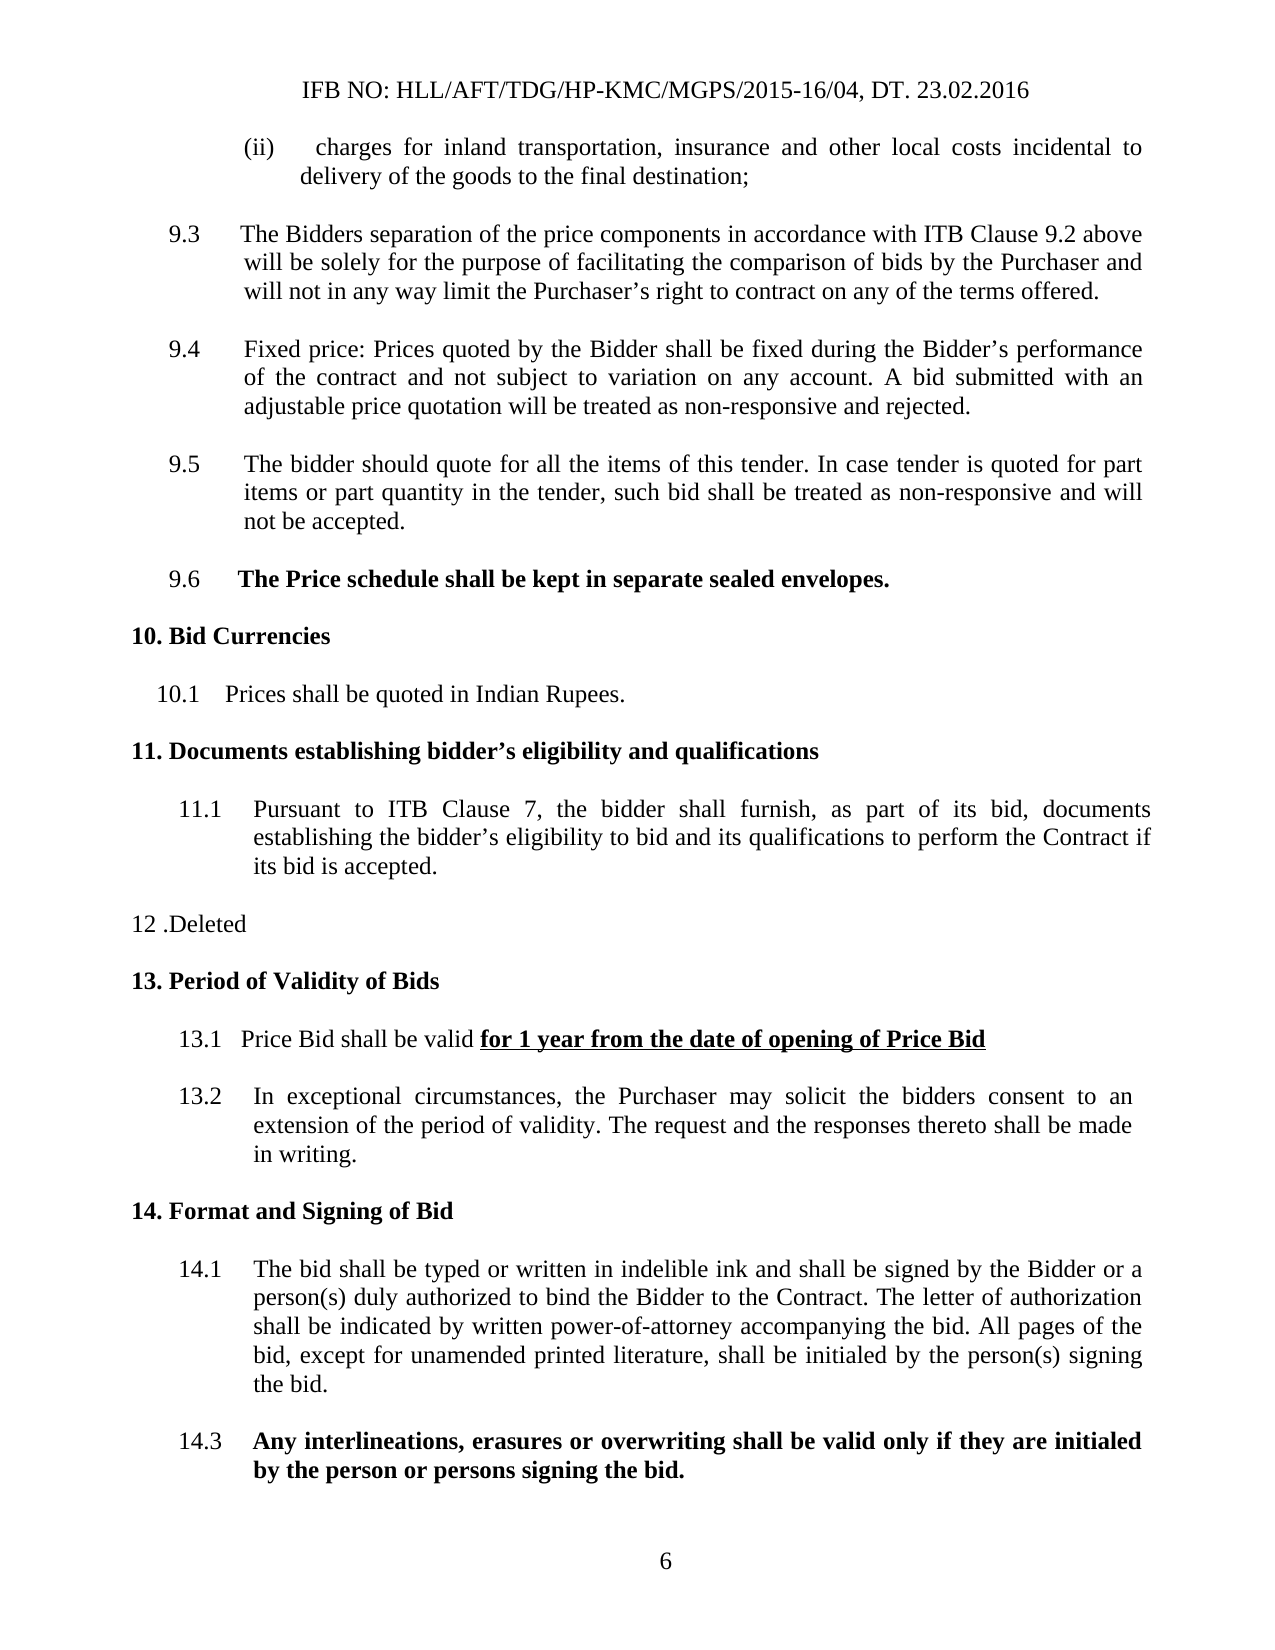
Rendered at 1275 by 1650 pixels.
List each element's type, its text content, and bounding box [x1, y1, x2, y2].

text 13. Period of Validity of Bids [131, 966, 1200, 995]
text 10. Bid Currencies [131, 621, 1200, 650]
text 14. Format and Signing of Bid [131, 1196, 1200, 1225]
text 9.5 The bidder should quote for all the items of this tender. In case tender is quoted for part items or part quantity in the tender, such bid shall be treated as non-responsive and will not be accepted. [169, 449, 1144, 535]
text 14.1 The bid shall be typed or written in indelible ink and shall be signed by the Bidder or a person(s) duly authorized to bind the Bidder to the Contract. The letter of authorization shall be indicated by written power-of-attorney accompanying the bid. All pages of the bid, except for unamended printed literature, shall be initialed by the person(s) signing the bid. [178, 1254, 1144, 1397]
text 14.3 Any interlineations, erasures or overwriting shall be valid only if they are initialed by the person or persons signing the bid. [178, 1426, 1144, 1484]
text 13.2 In exceptional circumstances, the Purchaser may solicit the bidders consent to an extension of the period of validity. The request and the responses thereto shall be made in writing. [178, 1081, 1134, 1167]
text 11. Documents establishing bidder’s eligibility and qualifications [131, 736, 1200, 765]
text 9.4 Fixed price: Prices quoted by the Bidder shall be fixed during the Bidder’s performance of the contract and not subject to variation on any account. A bid submitted with an adjustable price quotation will be treated as non-responsive and rejected. [169, 334, 1144, 420]
text 10.1 Prices shall be quoted in Indian Rupees. [131, 679, 1200, 707]
text 13.1 Price Bid shall be valid for 1 year from the date of opening of Price Bid [178, 1024, 1134, 1052]
text 9.6 The Price schedule shall be kept in separate sealed envelopes. [131, 564, 1200, 592]
text 12 .Deleted [131, 909, 1200, 937]
text 11.1 Pursuant to ITB Clause 7, the bidder shall furnish, as part of its bid, documents establishing the bidder’s eligibility to bid and its qualifications to perform the Contract if its bid is accepted. [178, 794, 1153, 880]
text 9.3 The Bidders separation of the price components in accordance with ITB Clause 9.2 above will be solely for the purpose of facilitating the comparison of bids by the Purchaser and will not in any way limit the Purchaser’s right to contract on any of the terms offered. [169, 219, 1144, 305]
list charges for inland transportation, insurance and other local costs incidental to delivery of the goods to the final destination; [244, 132, 1144, 190]
